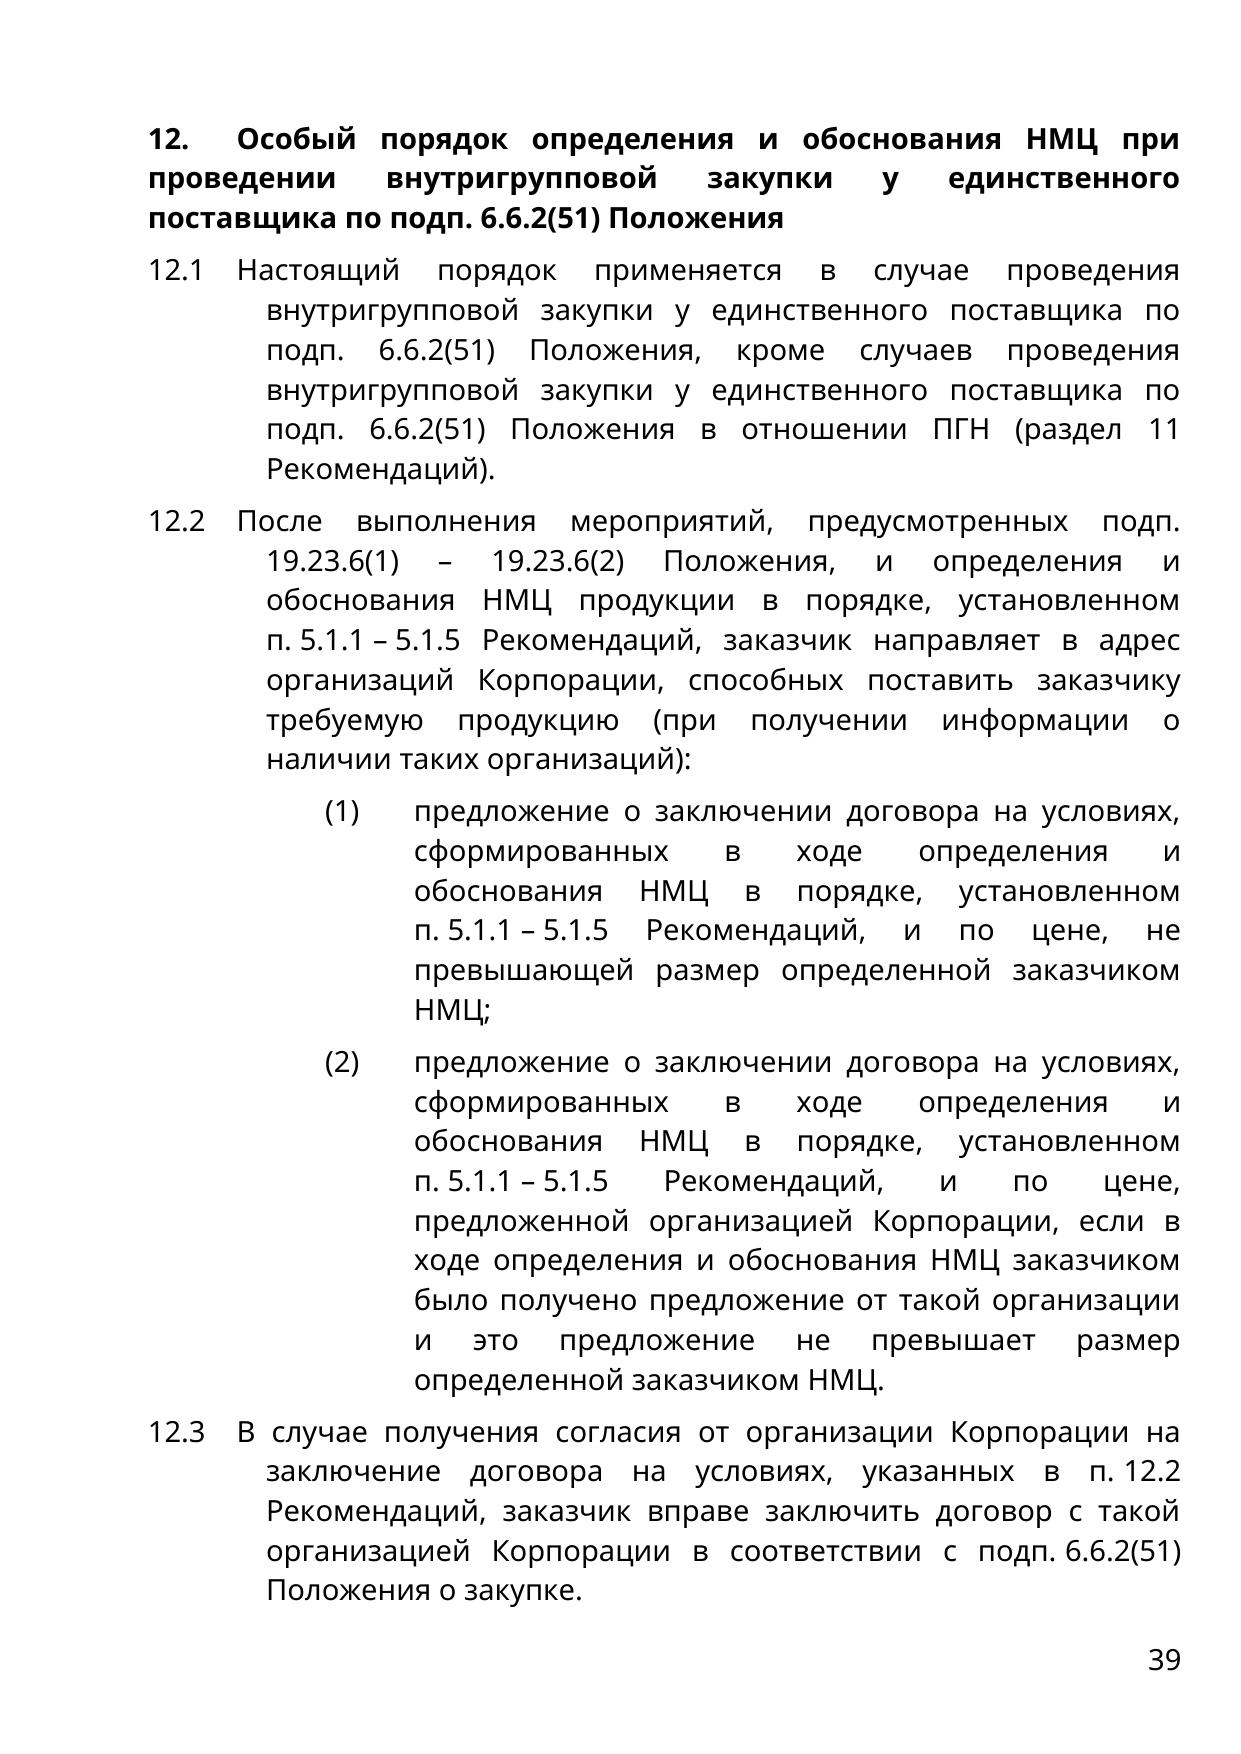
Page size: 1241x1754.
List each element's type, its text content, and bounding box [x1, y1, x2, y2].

text Настоящий порядок применяется в случае проведения внутригрупповой закупки у единственного поставщика по подп. 6.6.2(51) Положения, кроме случаев проведения внутригрупповой закупки у единственного поставщика по подп. 6.6.2(51) Положения в отношении ПГН (раздел 11 Рекомендаций). [148, 250, 1181, 488]
text В случае получения согласия от организации Корпорации на заключение договора на условиях, указанных в п. 12.2 Рекомендаций, заказчик вправе заключить договор с такой организацией Корпорации в соответствии с подп. 6.6.2(51) Положения о закупке. [148, 1411, 1181, 1609]
text После выполнения мероприятий, предусмотренных подп. 19.23.6(1) – 19.23.6(2) Положения, и определения и обоснования НМЦ продукции в порядке, установленном п. 5.1.1 – 5.1.5 Рекомендаций, заказчик направляет в адрес организаций Корпорации, способных поставить заказчику требуемую продукцию (при получении информации о наличии таких организаций): [148, 500, 1181, 778]
list предложение о заключении договора на условиях, сформированных в ходе определения и обоснования НМЦ в порядке, установленном п. 5.1.1 – 5.1.5 Рекомендаций, и по цене, предложенной организацией Корпорации, если в ходе определения и обоснования НМЦ заказчиком было получено предложение от такой организации и это предложение не превышает размер определенной заказчиком НМЦ. [325, 1041, 1181, 1398]
subtitle Особый порядок определения и обоснования НМЦ при проведении внутригрупповой закупки у единственного поставщика по подп. 6.6.2(51) Положения [148, 118, 1181, 237]
list предложение о заключении договора на условиях, сформированных в ходе определения и обоснования НМЦ в порядке, установленном п. 5.1.1 – 5.1.5 Рекомендаций, и по цене, не превышающей размер определенной заказчиком НМЦ; [325, 791, 1181, 1029]
